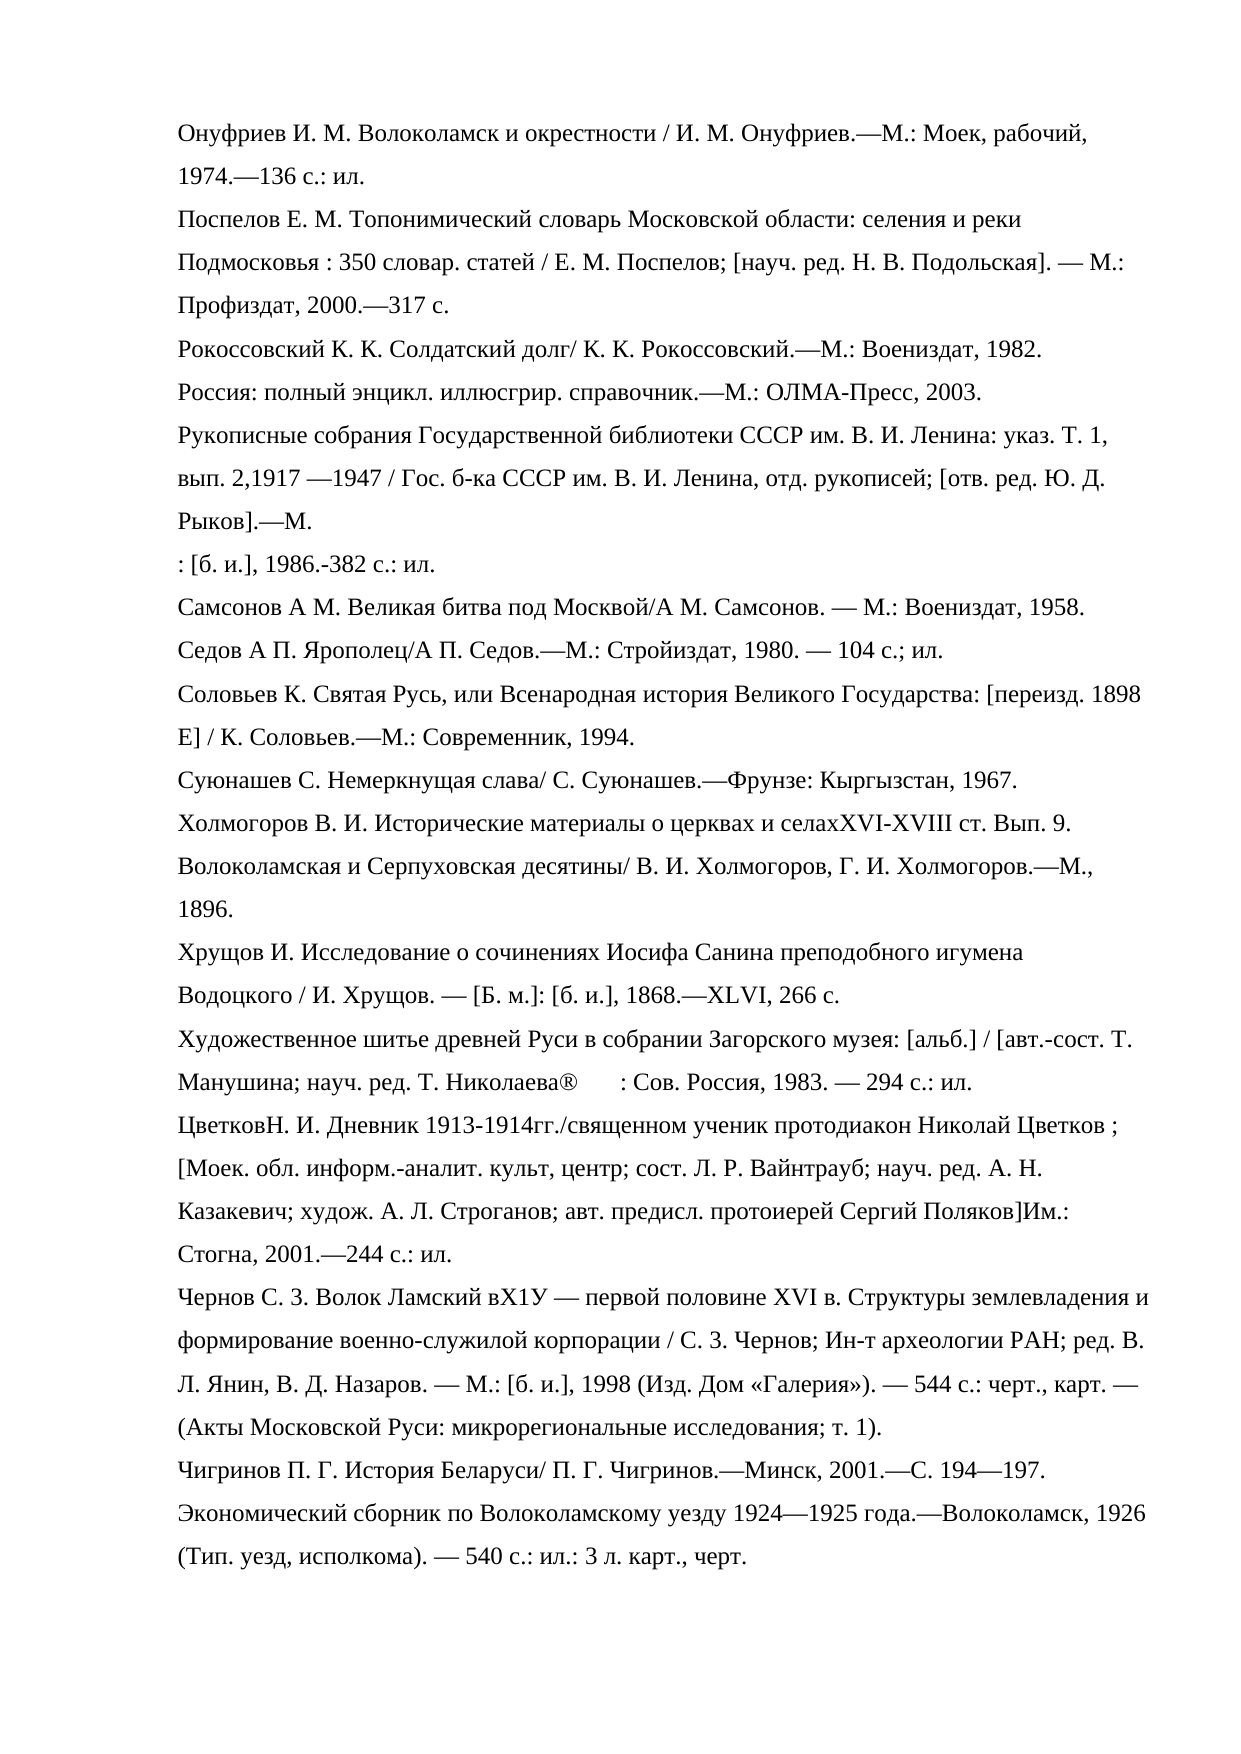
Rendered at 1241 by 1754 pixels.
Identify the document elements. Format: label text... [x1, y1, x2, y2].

text Седов А П. Ярополец/А П. Седов.—М.: Стройиздат, 1980. — 104 с.; ил. [177, 636, 1152, 664]
text Чигринов П. Г. История Беларуси/ П. Г. Чигринов.—Минск, 2001.—С. 194—197. [177, 1455, 1152, 1484]
text Хрущов И. Исследование о сочинениях Иосифа Санина преподобного игумена Водоцкого / И. Хрущов. — [Б. м.]: [б. и.], 1868.—XLVI, 266 с. [177, 937, 1152, 1009]
text Холмогоров В. И. Исторические материалы о церквах и селахXVI-XVIII ст. Вып. 9. Волоколамская и Серпуховская десятины/ В. И. Холмогоров, Г. И. Холмогоров.—М., 1896. [177, 808, 1152, 923]
text Суюнашев С. Немеркнущая слава/ С. Суюнашев.—Фрунзе: Кыргызстан, 1967. [177, 765, 1152, 794]
text ЦветковН. И. Дневник 1913-1914гг./священном ученик протодиакон Николай Цветков ; [Моек. обл. информ.-аналит. культ, центр; сост. Л. Р. Вайнтрауб; науч. ред. А. Н. Казакевич; худож. А. Л. Строганов; авт. предисл. протоиерей Сергий Поляков]Им.: Стогна, 2001.—244 с.: ил. [177, 1110, 1152, 1268]
text : [б. и.], 1986.-382 с.: ил. [177, 549, 1152, 578]
text Художественное шитье древней Руси в собрании Загорского музея: [альб.] / [авт.-сост. Т. Манушина; науч. ред. Т. Николаева® : Сов. Россия, 1983. — 294 с.: ил. [177, 1024, 1152, 1096]
text Россия: полный энцикл. иллюсгрир. справочник.—М.: ОЛМА-Пресс, 2003. [177, 377, 1152, 406]
text 1974.—136 с.: ил. [177, 161, 1152, 190]
text Рокоссовский К. К. Солдатский долг/ К. К. Рокоссовский.—М.: Воениздат, 1982. [177, 334, 1152, 362]
text Онуфриев И. М. Волоколамск и окрестности / И. М. Онуфриев.—М.: Моек, рабочий, [177, 118, 1152, 147]
text Поспелов Е. М. Топонимический словарь Московской области: селения и реки Подмосковья : 350 словар. статей / Е. М. Поспелов; [науч. ред. Н. В. Подольская]. — М.: Профиздат, 2000.—317 с. [177, 204, 1152, 319]
text Соловьев К. Святая Русь, или Всенародная история Великого Государства: [переизд. 1898 Е] / К. Соловьев.—М.: Современник, 1994. [177, 679, 1152, 751]
text Самсонов А М. Великая битва под Москвой/А М. Самсонов. — М.: Воениздат, 1958. [177, 592, 1152, 621]
text Экономический сборник по Волоколамскому уезду 1924—1925 года.—Волоколамск, 1926 (Тип. уезд, исполкома). — 540 с.: ил.: 3 л. карт., черт. [177, 1498, 1152, 1570]
text Рукописные собрания Государственной библиотеки СССР им. В. И. Ленина: указ. Т. 1, вып. 2,1917 —1947 / Гос. б-ка СССР им. В. И. Ленина, отд. рукописей; [отв. ред. Ю. Д. Рыков].—М. [177, 420, 1152, 535]
text Чернов С. 3. Волок Ламский вХ1У — первой половине XVI в. Структуры землевладения и формирование военно-служилой корпорации / С. 3. Чернов; Ин-т археологии РАН; ред. В. Л. Янин, В. Д. Назаров. — М.: [б. и.], 1998 (Изд. Дом «Галерия»). — 544 с.: черт., карт. —(Акты Московской Руси: микрорегиональные исследования; т. 1). [177, 1282, 1152, 1441]
